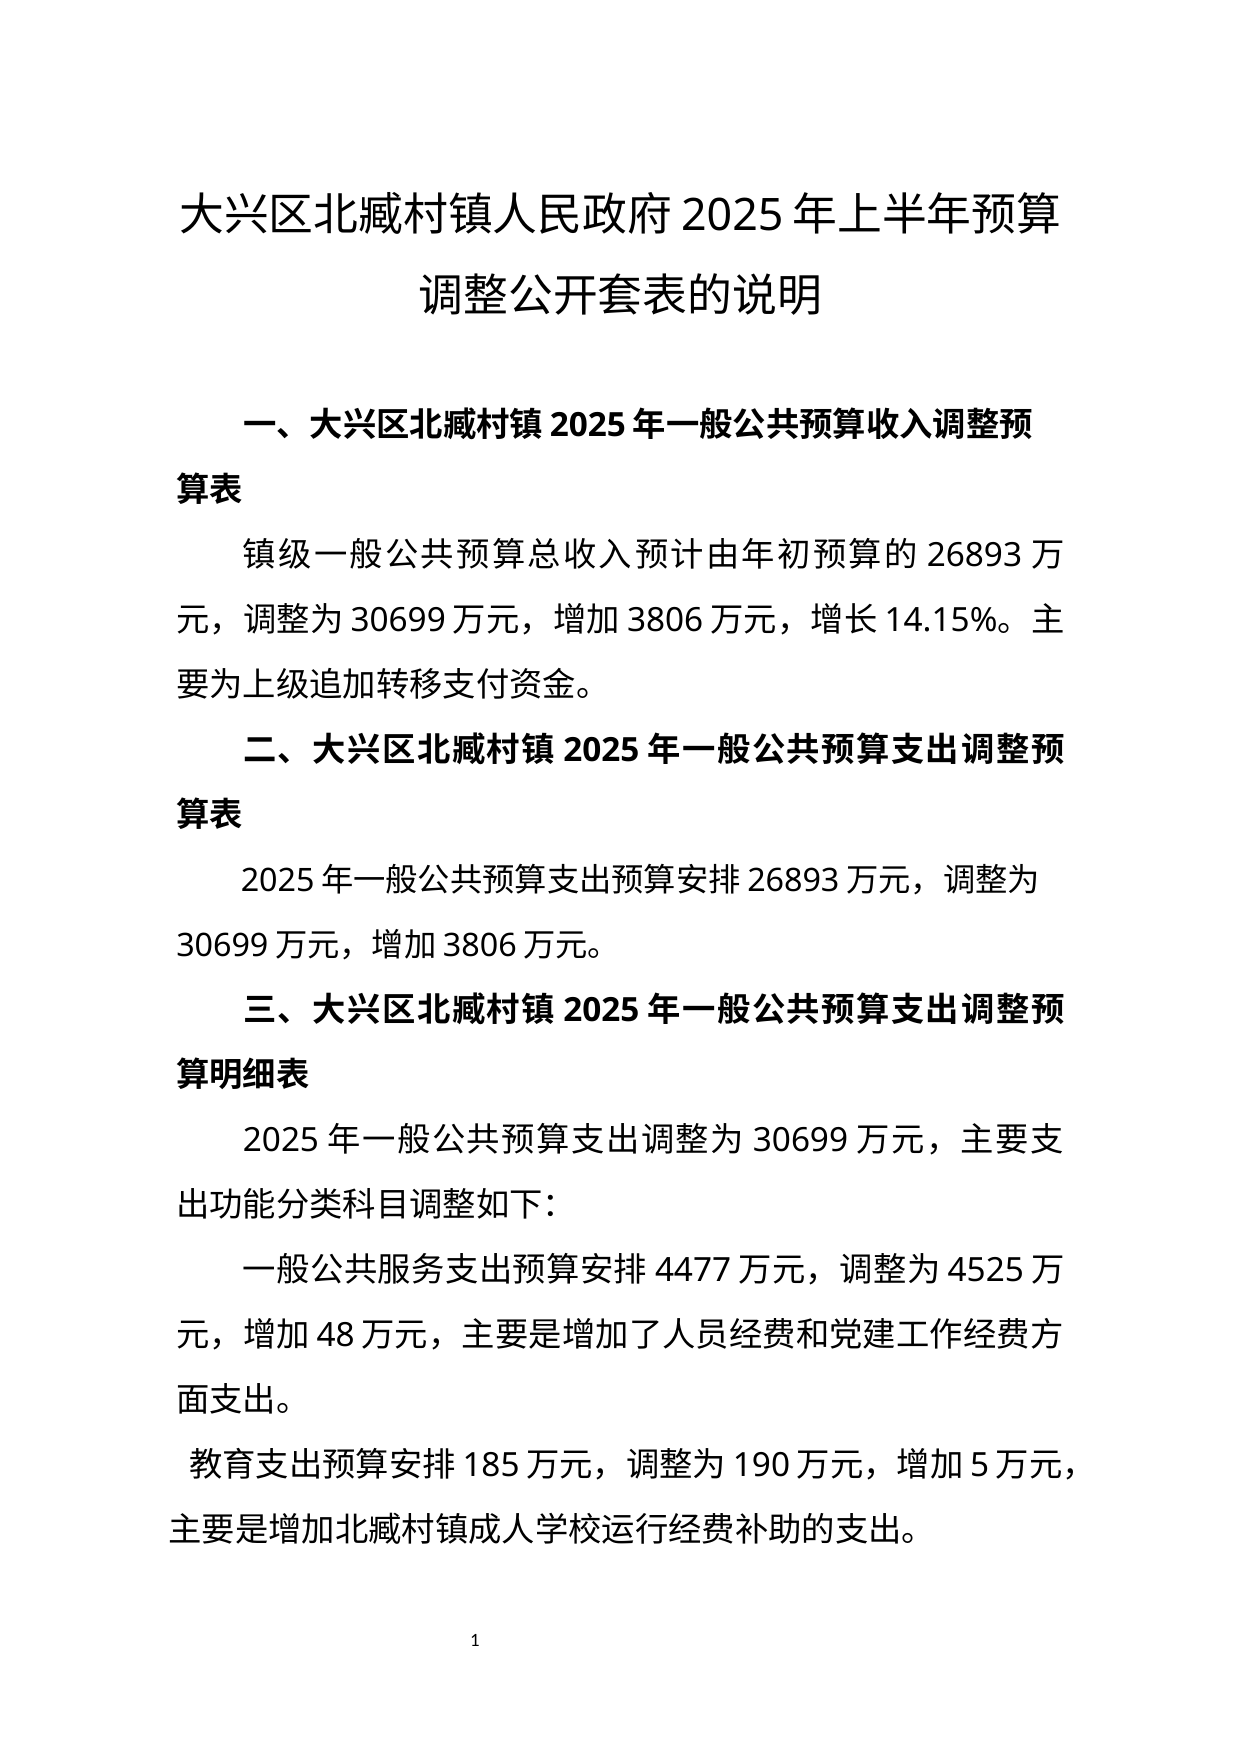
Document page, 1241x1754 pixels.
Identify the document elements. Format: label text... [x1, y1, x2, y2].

text 2025年一般公共预算支出预算安排26893万元，调整为30699万元，增加3806万元。 [176, 844, 1064, 974]
text 镇级一般公共预算总收入预计由年初预算的26893万元，调整为30699万元，增加3806万元，增长14.15%。主要为上级追加转移支付资金。 [176, 519, 1064, 714]
text 二、大兴区北臧村镇2025年一般公共预算支出调整预算表 [176, 714, 1064, 844]
text 一、大兴区北臧村镇2025年一般公共预算收入调整预算表 [176, 389, 1064, 519]
text 教育支出预算安排185万元，调整为190万元，增加5万元，主要是增加北臧村镇成人学校运行经费补助的支出。 [168, 1429, 1071, 1559]
text 2025年一般公共预算支出调整为30699万元，主要支出功能分类科目调整如下： [176, 1104, 1064, 1234]
text 三、大兴区北臧村镇2025年一般公共预算支出调整预算明细表 [176, 974, 1064, 1104]
text 大兴区北臧村镇人民政府2025年上半年预算调整公开套表的说明 [176, 162, 1064, 324]
text 一般公共服务支出预算安排4477万元，调整为4525万元，增加48万元，主要是增加了人员经费和党建工作经费方面支出。 [176, 1234, 1064, 1429]
